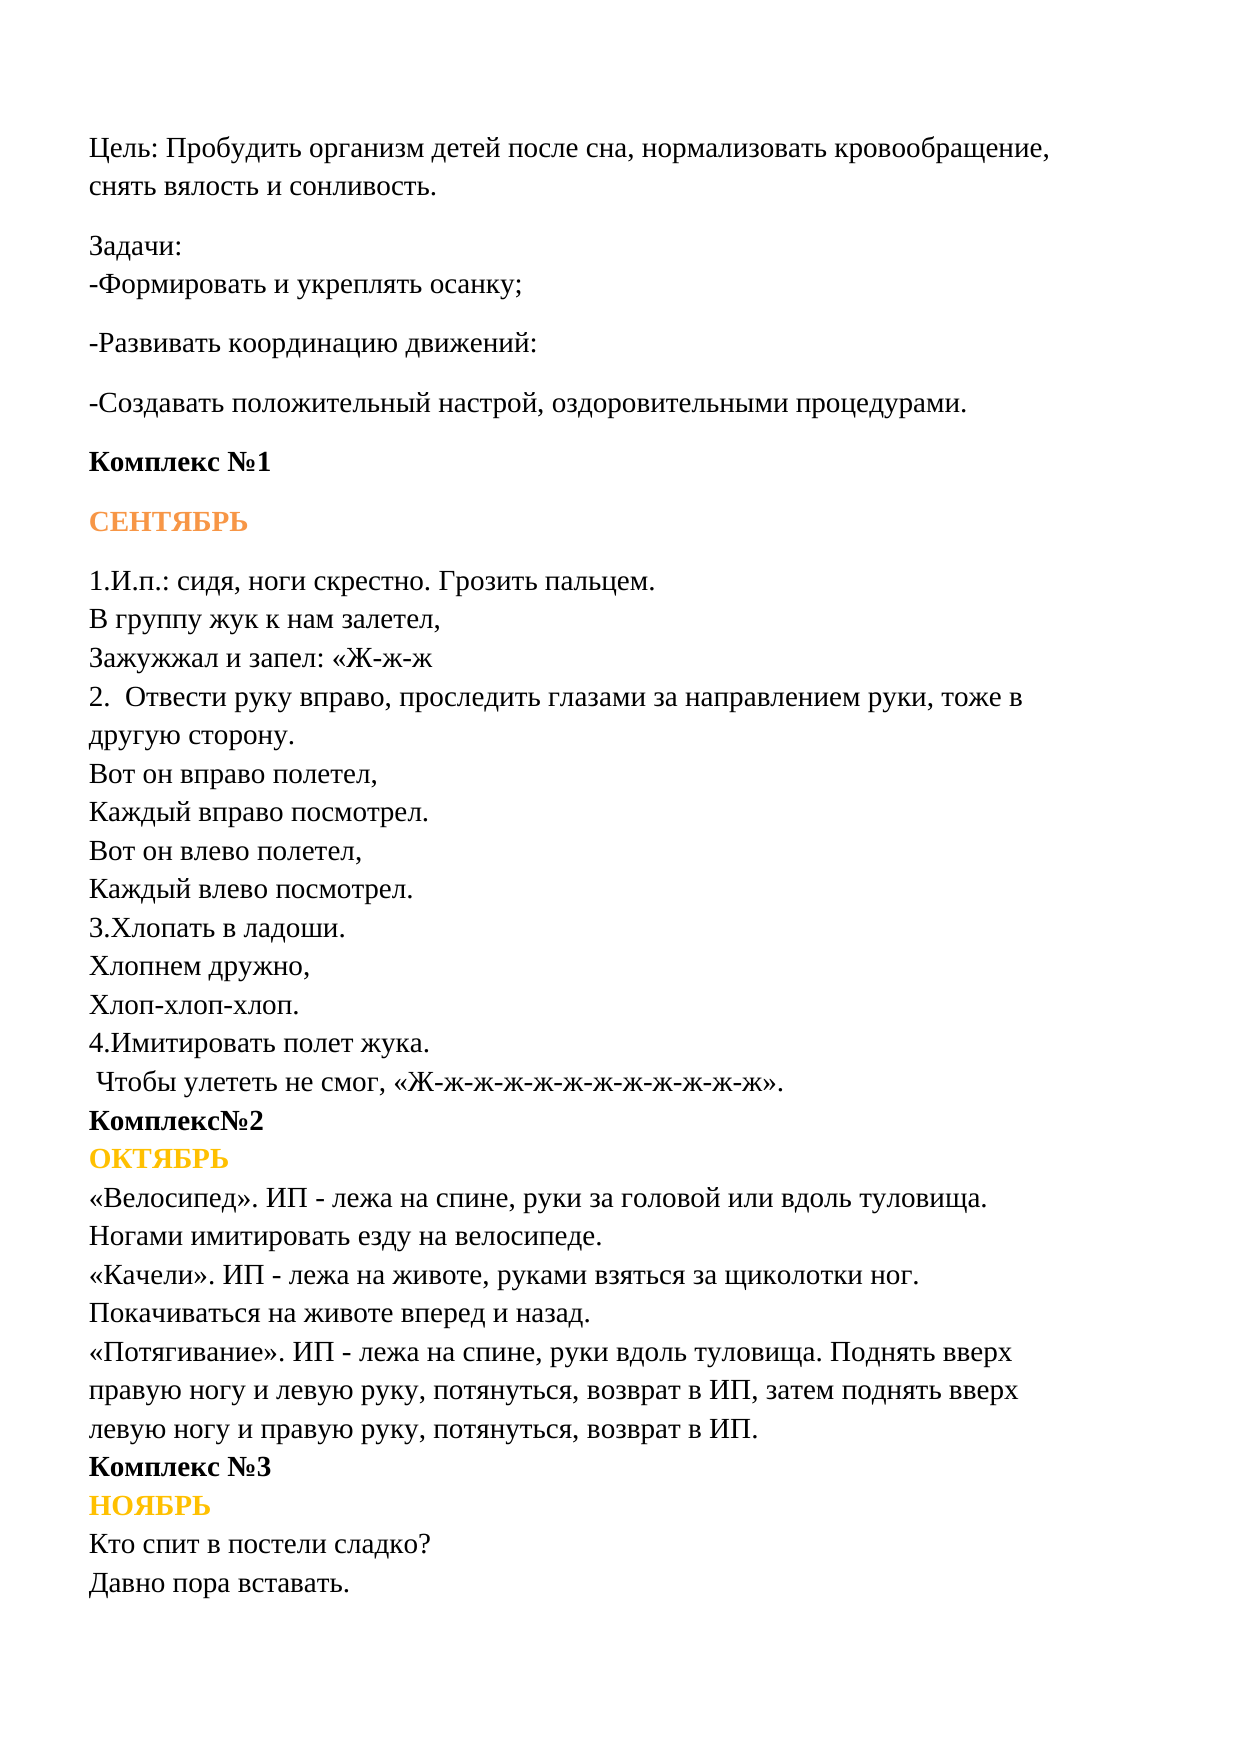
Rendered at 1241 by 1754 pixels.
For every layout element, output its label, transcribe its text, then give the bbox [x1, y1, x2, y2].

text В группу жук к нам залетел, [88, 602, 1063, 635]
text СЕНТЯБРЬ [88, 504, 1063, 537]
text Комплекс №1 [88, 444, 1063, 478]
text Хлоп-хлоп-хлоп. [88, 987, 1063, 1021]
text 3.Хлопать в ладоши. [88, 910, 1063, 943]
text «Потягивание». ИП - лежа на спине, руки вдоль туловища. Поднять вверх правую ногу и левую руку, потянуться, возврат в ИП, затем поднять вверх левую ногу и правую руку, потянуться, возврат в ИП. [88, 1334, 1063, 1444]
text Комплекс №3 [88, 1449, 1063, 1483]
text Чтобы улететь не смог, «Ж-ж-ж-ж-ж-ж-ж-ж-ж-ж-ж-ж». [88, 1064, 1063, 1098]
text НОЯБРЬ [88, 1488, 1063, 1522]
text «Качели». ИП - лежа на животе, руками взяться за щиколотки ног. Покачиваться на животе вперед и назад. [88, 1257, 1063, 1329]
text Задачи: [88, 228, 1063, 261]
text Кто спит в постели сладко? [88, 1527, 1063, 1560]
text Комплекс№2 [88, 1103, 1063, 1136]
text Вот он вправо полетел, [88, 756, 1063, 789]
text Вот он влево полетел, [88, 833, 1063, 866]
text Цель: Пробудить организм детей после сна, нормализовать кровообращение, снять вялость и сонливость. [88, 130, 1063, 202]
text Хлопнем дружно, [88, 948, 1063, 982]
text 1.И.п.: сидя, ноги скрестно. Грозить пальцем. [88, 563, 1063, 597]
text Давно пора вставать. [88, 1565, 1063, 1599]
text Зажужжал и запел: «Ж-ж-ж [88, 640, 1063, 674]
text -Формировать и укреплять осанку; [88, 266, 1063, 300]
text Каждый вправо посмотрел. [88, 794, 1063, 828]
text ОКТЯБРЬ [88, 1141, 1063, 1175]
text «Велосипед». ИП - лежа на спине, руки за головой или вдоль туловища. Ногами имитировать езду на велосипеде. [88, 1180, 1063, 1252]
text -Создавать положительный настрой, оздоровительными процедурами. [88, 385, 1063, 418]
text -Развивать координацию движений: [88, 326, 1063, 359]
text Каждый влево посмотрел. [88, 871, 1063, 905]
text 4.Имитировать полет жука. [88, 1026, 1063, 1059]
text 2. Отвести руку вправо, проследить глазами за направлением руки, тоже в другую сторону. [88, 679, 1063, 751]
